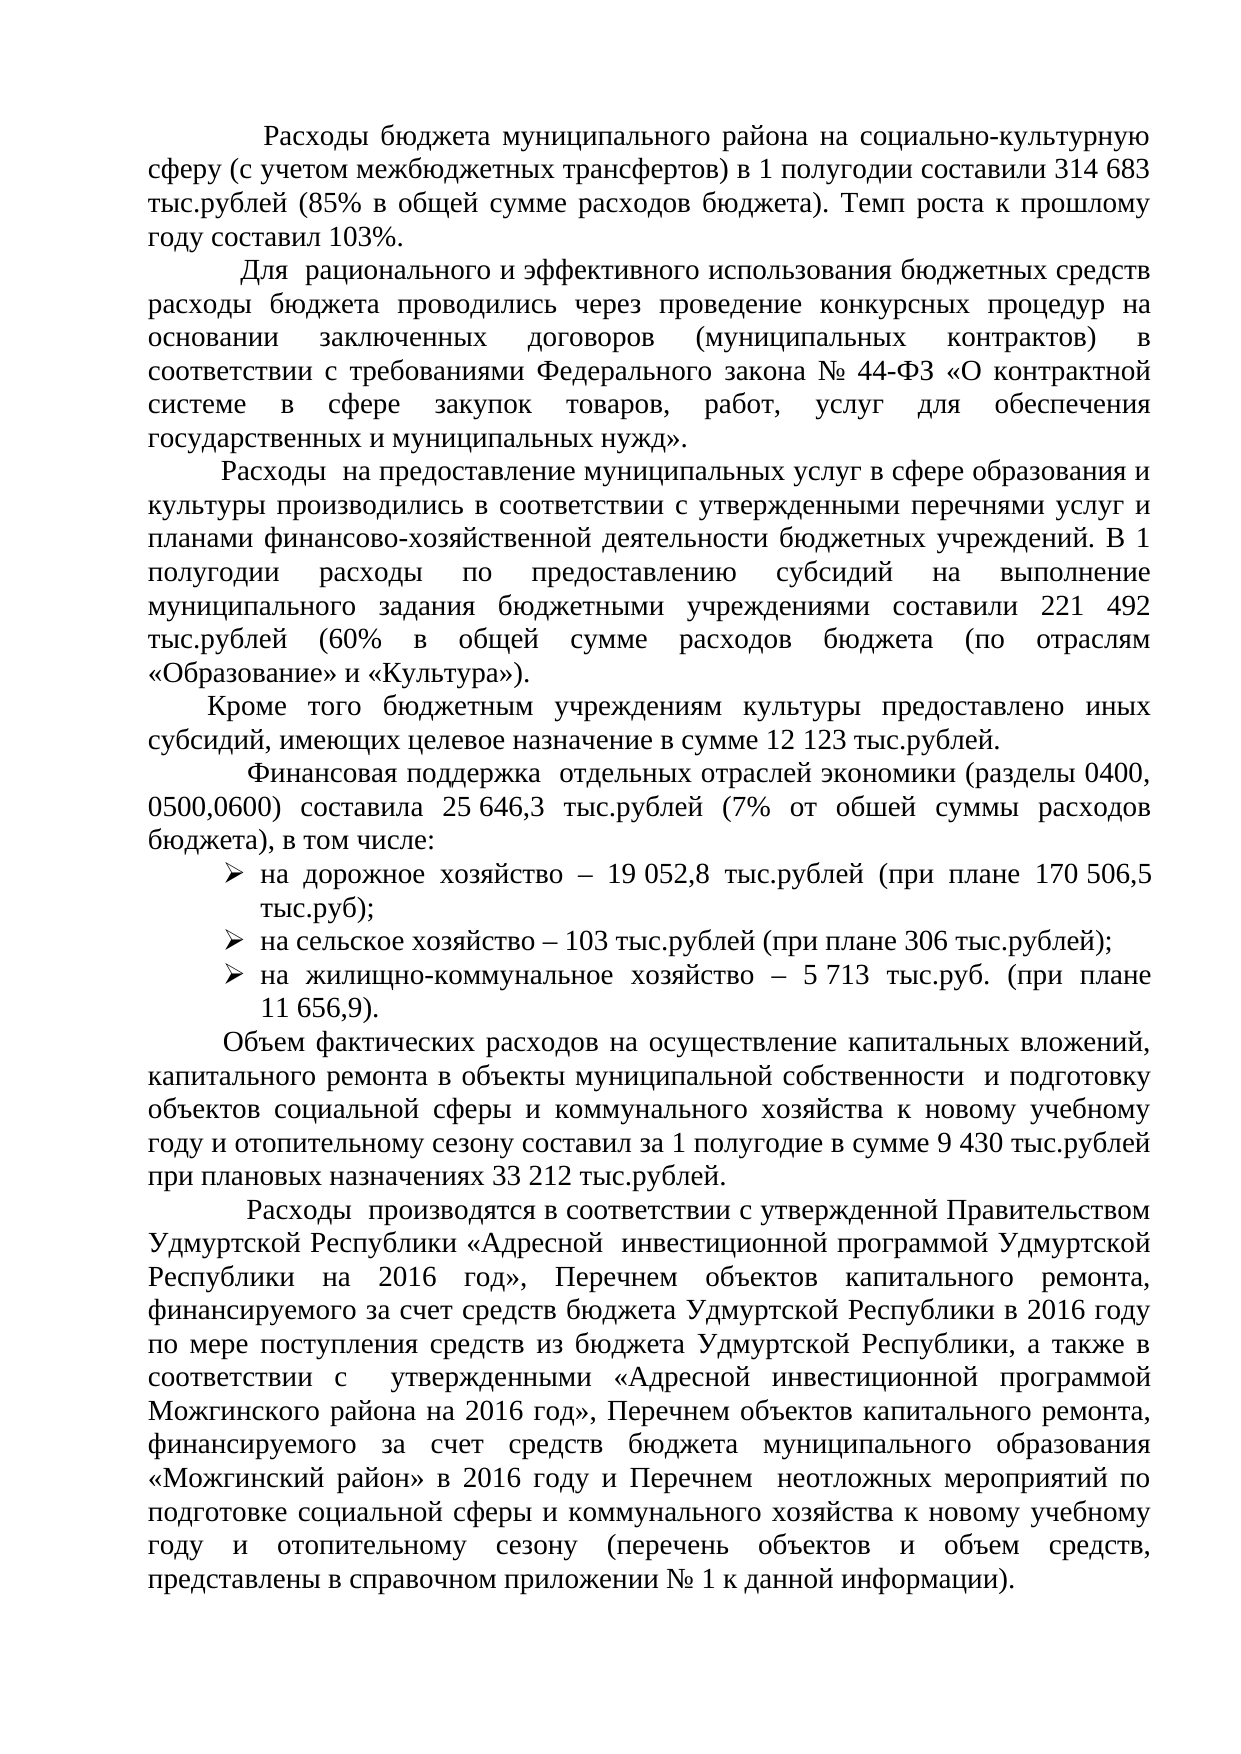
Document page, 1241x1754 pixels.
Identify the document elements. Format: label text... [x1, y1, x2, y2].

text Для рационального и эффективного использования бюджетных средств расходы бюджета проводились через проведение конкурсных процедур на основании заключенных договоров (муниципальных контрактов) в соответствии с требованиями Федерального закона № 44-ФЗ «О контрактной системе в сфере закупок товаров, работ, услуг для обеспечения государственных и муниципальных нужд». [148, 252, 1152, 453]
text Кроме того бюджетным учреждениям культуры предоставлено иных субсидий, имеющих целевое назначение в сумме 12 123 тыс.рублей. [148, 688, 1152, 755]
list на дорожное хозяйство – 19 052,8 тыс.рублей (при плане 170 506,5 тыс.руб); [223, 856, 1152, 923]
text Расходы на предоставление муниципальных услуг в сфере образования и культуры производились в соответствии с утвержденными перечнями услуг и планами финансово-хозяйственной деятельности бюджетных учреждений. В 1 полугодии расходы по предоставлению субсидий на выполнение муниципального задания бюджетными учреждениями составили 221 492 тыс.рублей (60% в общей сумме расходов бюджета (по отраслям «Образование» и «Культура»). [148, 453, 1152, 688]
text Расходы производятся в соответствии с утвержденной Правительством Удмуртской Республики «Адресной инвестиционной программой Удмуртской Республики на 2016 год», Перечнем объектов капитального ремонта, финансируемого за счет средств бюджета Удмуртской Республики в 2016 году по мере поступления средств из бюджета Удмуртской Республики, а также в соответствии с утвержденными «Адресной инвестиционной программой Можгинского района на 2016 год», Перечнем объектов капитального ремонта, финансируемого за счет средств бюджета муниципального образования «Можгинский район» в 2016 году и Перечнем неотложных мероприятий по подготовке социальной сферы и коммунального хозяйства к новому учебному году и отопительному сезону (перечень объектов и объем средств, представлены в справочном приложении № 1 к данной информации). [148, 1192, 1152, 1594]
text Объем фактических расходов на осуществление капитальных вложений, капитального ремонта в объекты муниципальной собственности и подготовку объектов социальной сферы и коммунального хозяйства к новому учебному году и отопительному сезону составил за 1 полугодие в сумме 9 430 тыс.рублей при плановых назначениях 33 212 тыс.рублей. [148, 1024, 1152, 1192]
text Расходы бюджета муниципального района на социально-культурную сферу (с учетом межбюджетных трансфертов) в 1 полугодии составили 314 683 тыс.рублей (85% в общей сумме расходов бюджета). Темп роста к прошлому году составил 103%. [148, 118, 1152, 252]
text Финансовая поддержка отдельных отраслей экономики (разделы 0400, 0500,0600) составила 25 646,3 тыс.рублей (7% от обшей суммы расходов бюджета), в том числе: [148, 755, 1152, 856]
list на жилищно-коммунальное хозяйство – 5 713 тыс.руб. (при плане 11 656,9). [223, 957, 1152, 1024]
list на сельское хозяйство – 103 тыс.рублей (при плане 306 тыс.рублей); [223, 923, 1152, 957]
